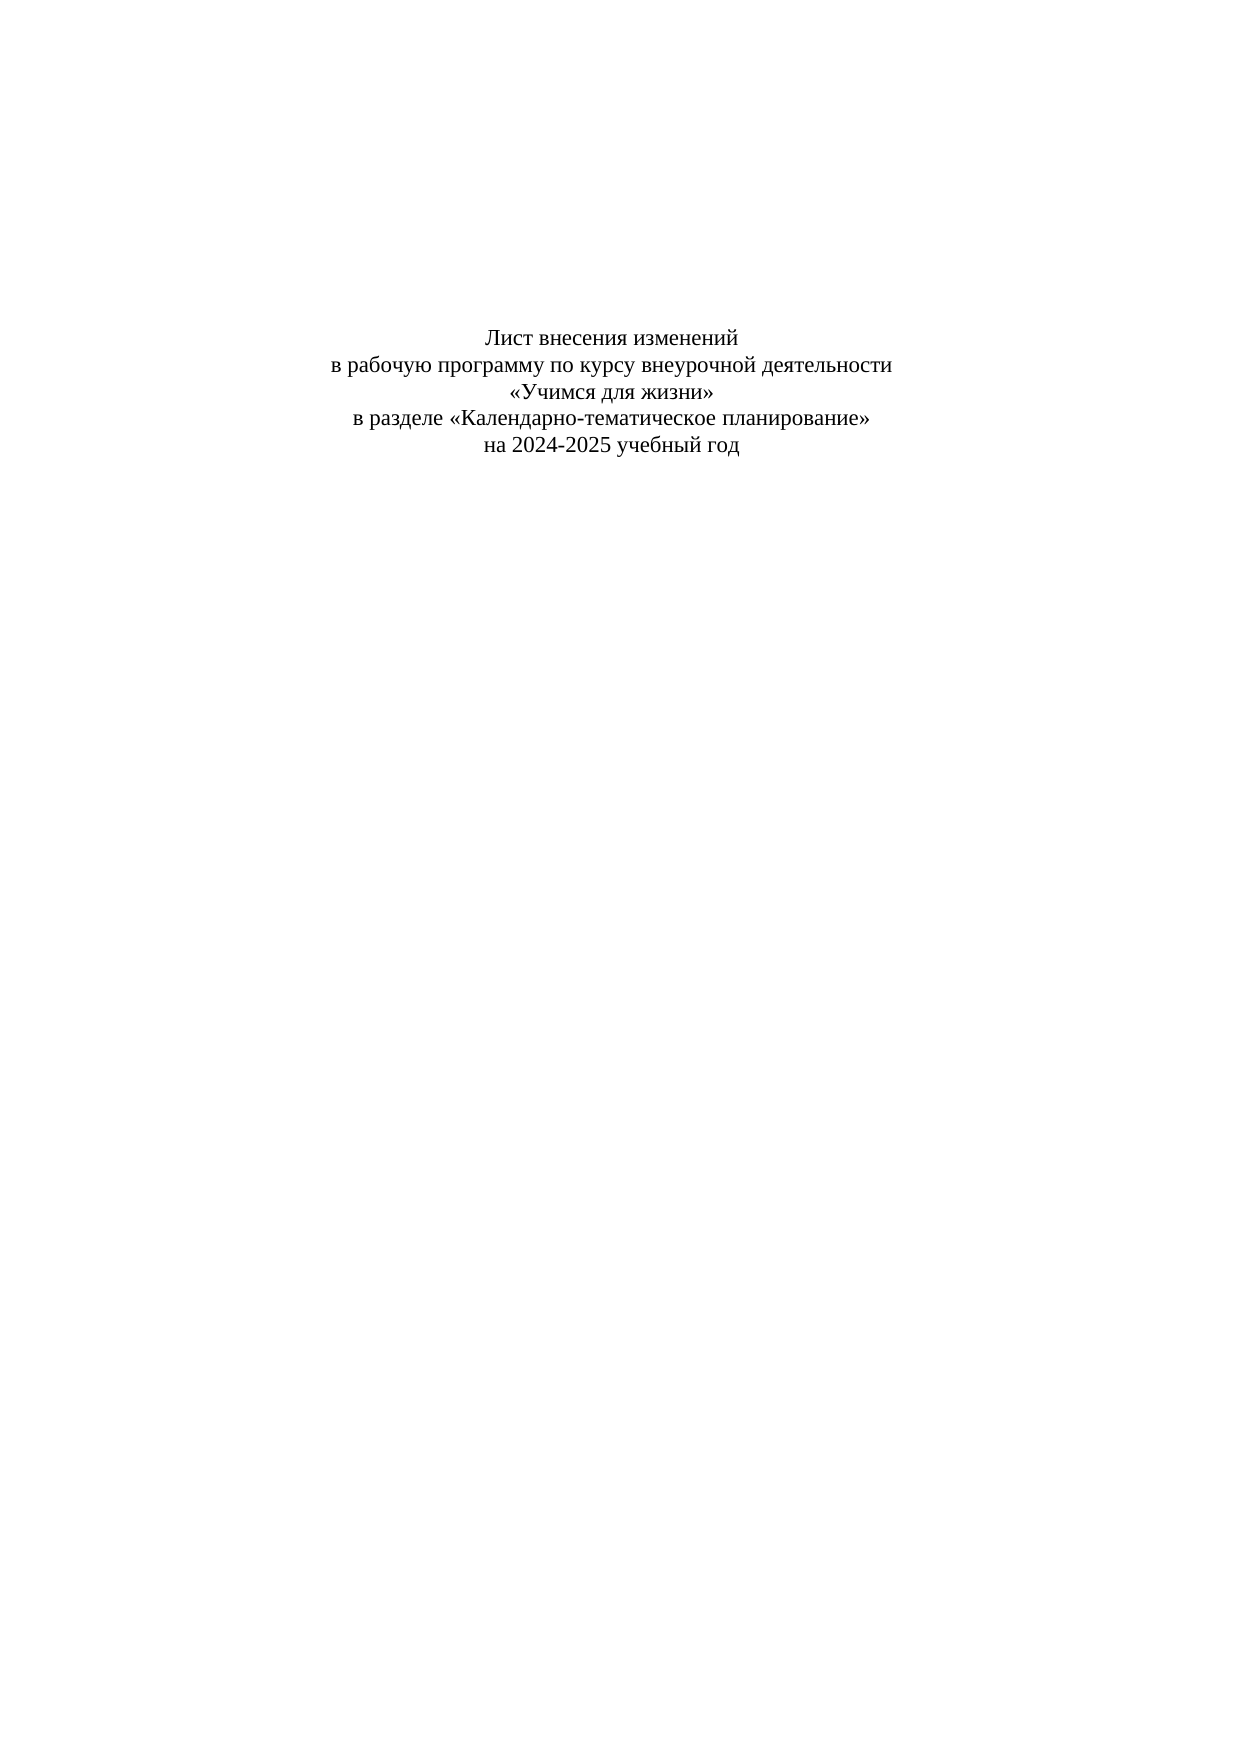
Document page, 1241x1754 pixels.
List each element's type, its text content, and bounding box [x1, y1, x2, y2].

text в рабочую программу по курсу внеурочной деятельности [72, 351, 1152, 377]
text на 2024-2025 учебный год [72, 431, 1152, 458]
text в разделе «Календарно-тематическое планирование» [72, 404, 1152, 431]
text Лист внесения изменений [72, 324, 1152, 351]
text «Учимся для жизни» [72, 378, 1152, 404]
